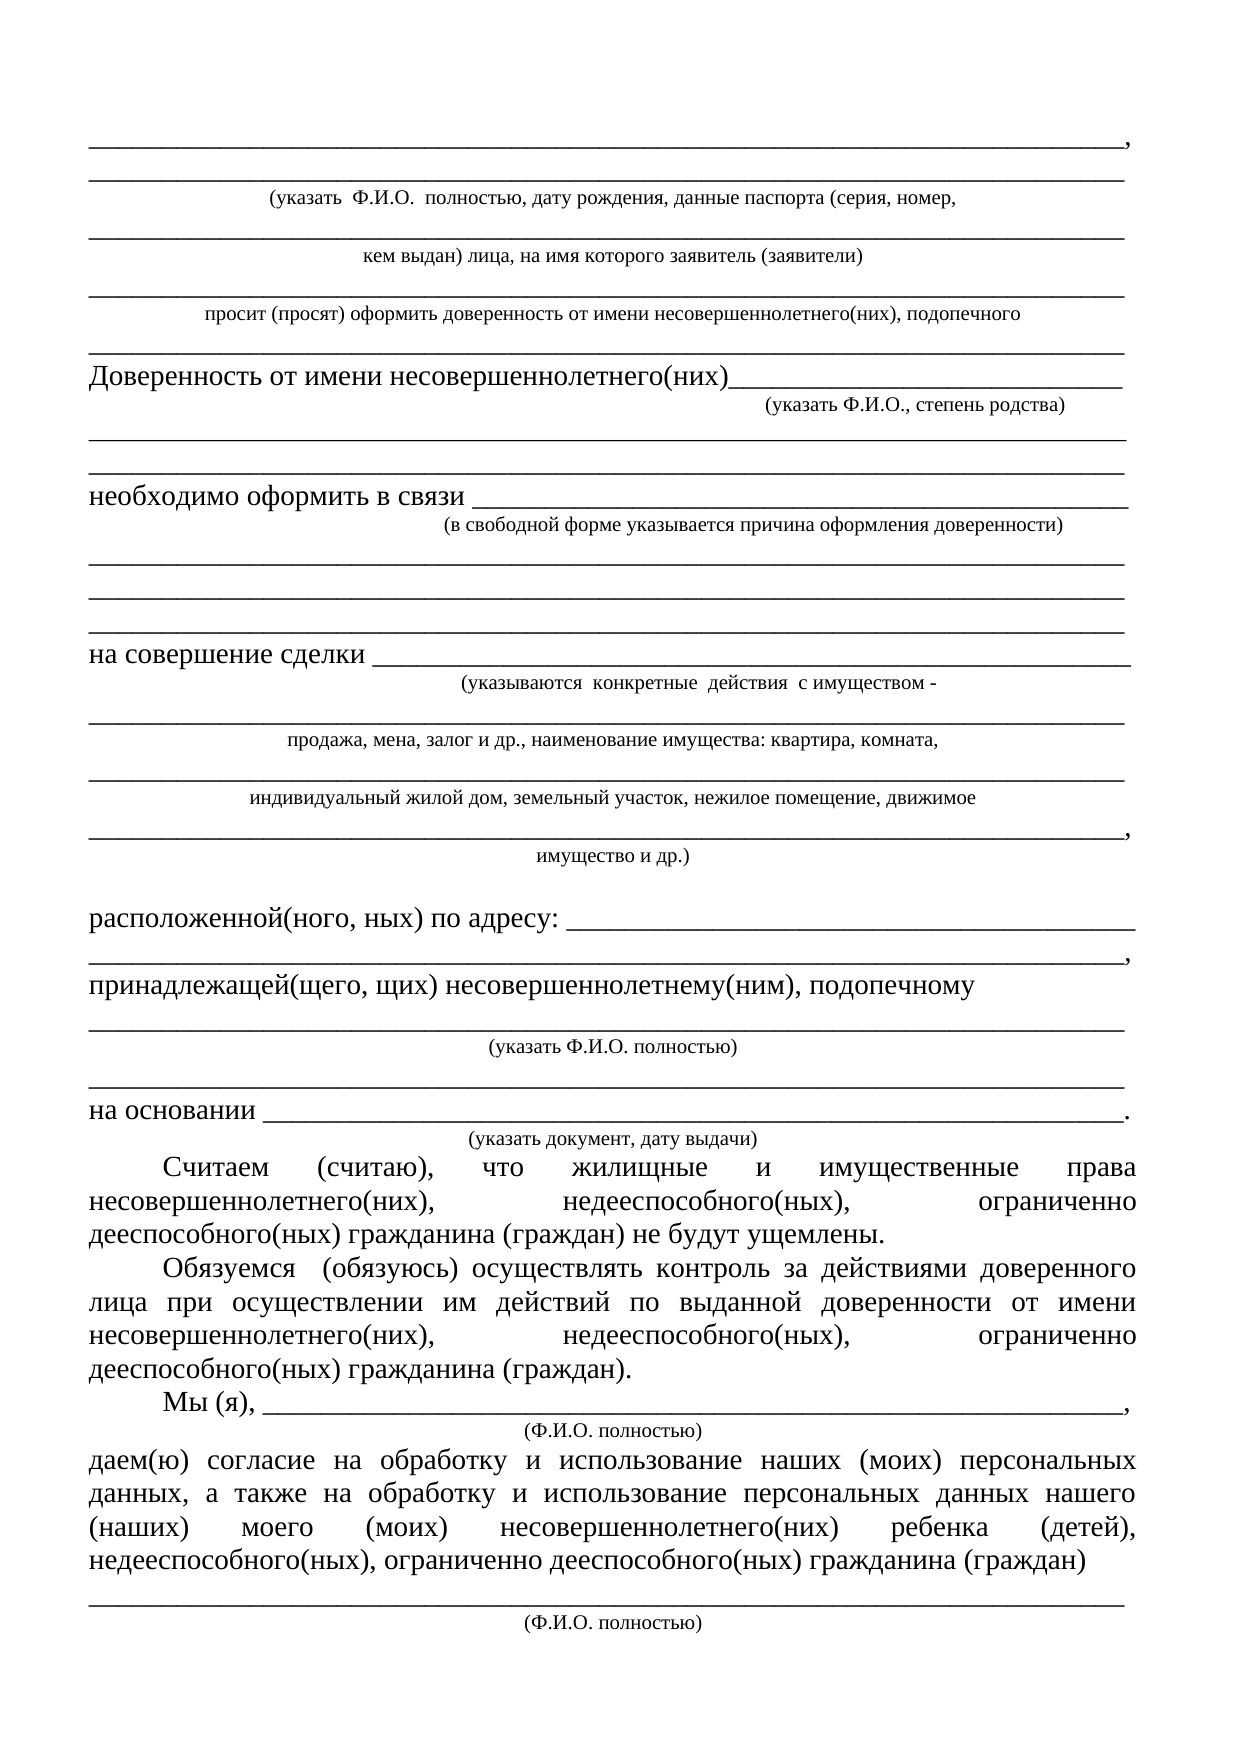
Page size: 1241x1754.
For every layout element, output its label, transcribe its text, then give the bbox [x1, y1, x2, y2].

text _______________________________________________________________________ [89, 536, 1137, 569]
text необходимо оформить в связи _____________________________________________ [89, 478, 1137, 511]
text _______________________________________________________________________ [89, 324, 1137, 358]
text Считаем (считаю), что жилищные и имущественные права несовершеннолетнего(них), недееспособного(ных), ограниченно дееспособного(ных) гражданина (граждан) не будут ущемлены. [89, 1149, 1137, 1250]
text на совершение сделки ____________________________________________________ [89, 636, 1137, 670]
text _______________________________________________________________________, [89, 809, 1137, 842]
text (в свободной форме указывается причина оформления доверенности) [89, 511, 1137, 536]
text _______________________________________________________________________ [89, 444, 1137, 478]
text (указываются конкретные действия с имуществом - [89, 670, 1137, 694]
text _______________________________________________________________________ [89, 1058, 1137, 1092]
text (указать Ф.И.О., степень родства) [89, 392, 1137, 416]
text на основании ___________________________________________________________. [89, 1092, 1137, 1125]
text _______________________________________________________________________ [89, 751, 1137, 785]
text даем(ю) согласие на обработку и использование наших (моих) персональных данных, а также на обработку и использование персональных данных нашего (наших) моего (моих) несовершеннолетнего(них) ребенка (детей), недееспособного(ных), ограниченно дееспособного(ных) гражданина (граждан) [89, 1442, 1137, 1576]
text (указать Ф.И.О. полностью) [89, 1034, 1137, 1058]
text индивидуальный жилой дом, земельный участок, нежилое помещение, движимое [89, 785, 1137, 809]
text Доверенность от имени несовершеннолетнего(них)___________________________ [89, 358, 1137, 392]
text _______________________________________________________________________ [89, 267, 1137, 300]
text ___________________________________________________________________________________ [89, 416, 1137, 444]
text (Ф.И.О. полностью) [89, 1609, 1137, 1634]
text Обязуемся (обязуюсь) осуществлять контроль за действиями доверенного лица при осуществлении им действий по выданной доверенности от имени несовершеннолетнего(них), недееспособного(ных), ограниченно дееспособного(ных) гражданина (граждан). [89, 1250, 1137, 1384]
text _______________________________________________________________________ [89, 209, 1137, 243]
text продажа, мена, залог и др., наименование имущества: квартира, комната, [89, 727, 1137, 751]
text (указать Ф.И.О. полностью, дату рождения, данные паспорта (серия, номер, [89, 185, 1137, 209]
text _______________________________________________________________________ [89, 569, 1137, 603]
text просит (просят) оформить доверенность от имени несовершеннолетнего(них), подопечного [89, 300, 1137, 324]
text кем выдан) лица, на имя которого заявитель (заявители) [89, 243, 1137, 267]
text _______________________________________________________________________ [89, 1001, 1137, 1034]
text _______________________________________________________________________ [89, 1576, 1137, 1609]
text _______________________________________________________________________ [89, 603, 1137, 636]
text принадлежащей(щего, щих) несовершеннолетнему(ним), подопечному [89, 967, 1137, 1001]
text _______________________________________________________________________ [89, 694, 1137, 727]
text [89, 118, 1137, 152]
text Мы (я), ___________________________________________________________, [89, 1384, 1137, 1418]
text (указать документ, дату выдачи) [89, 1125, 1137, 1149]
text _______________________________________________________________________ [89, 152, 1137, 185]
text _______________________________________________________________________, [89, 934, 1137, 967]
text расположенной(ного, ных) по адресу: _______________________________________ [89, 900, 1137, 934]
text имущество и др.) [89, 842, 1137, 867]
text (Ф.И.О. полностью) [89, 1418, 1137, 1442]
